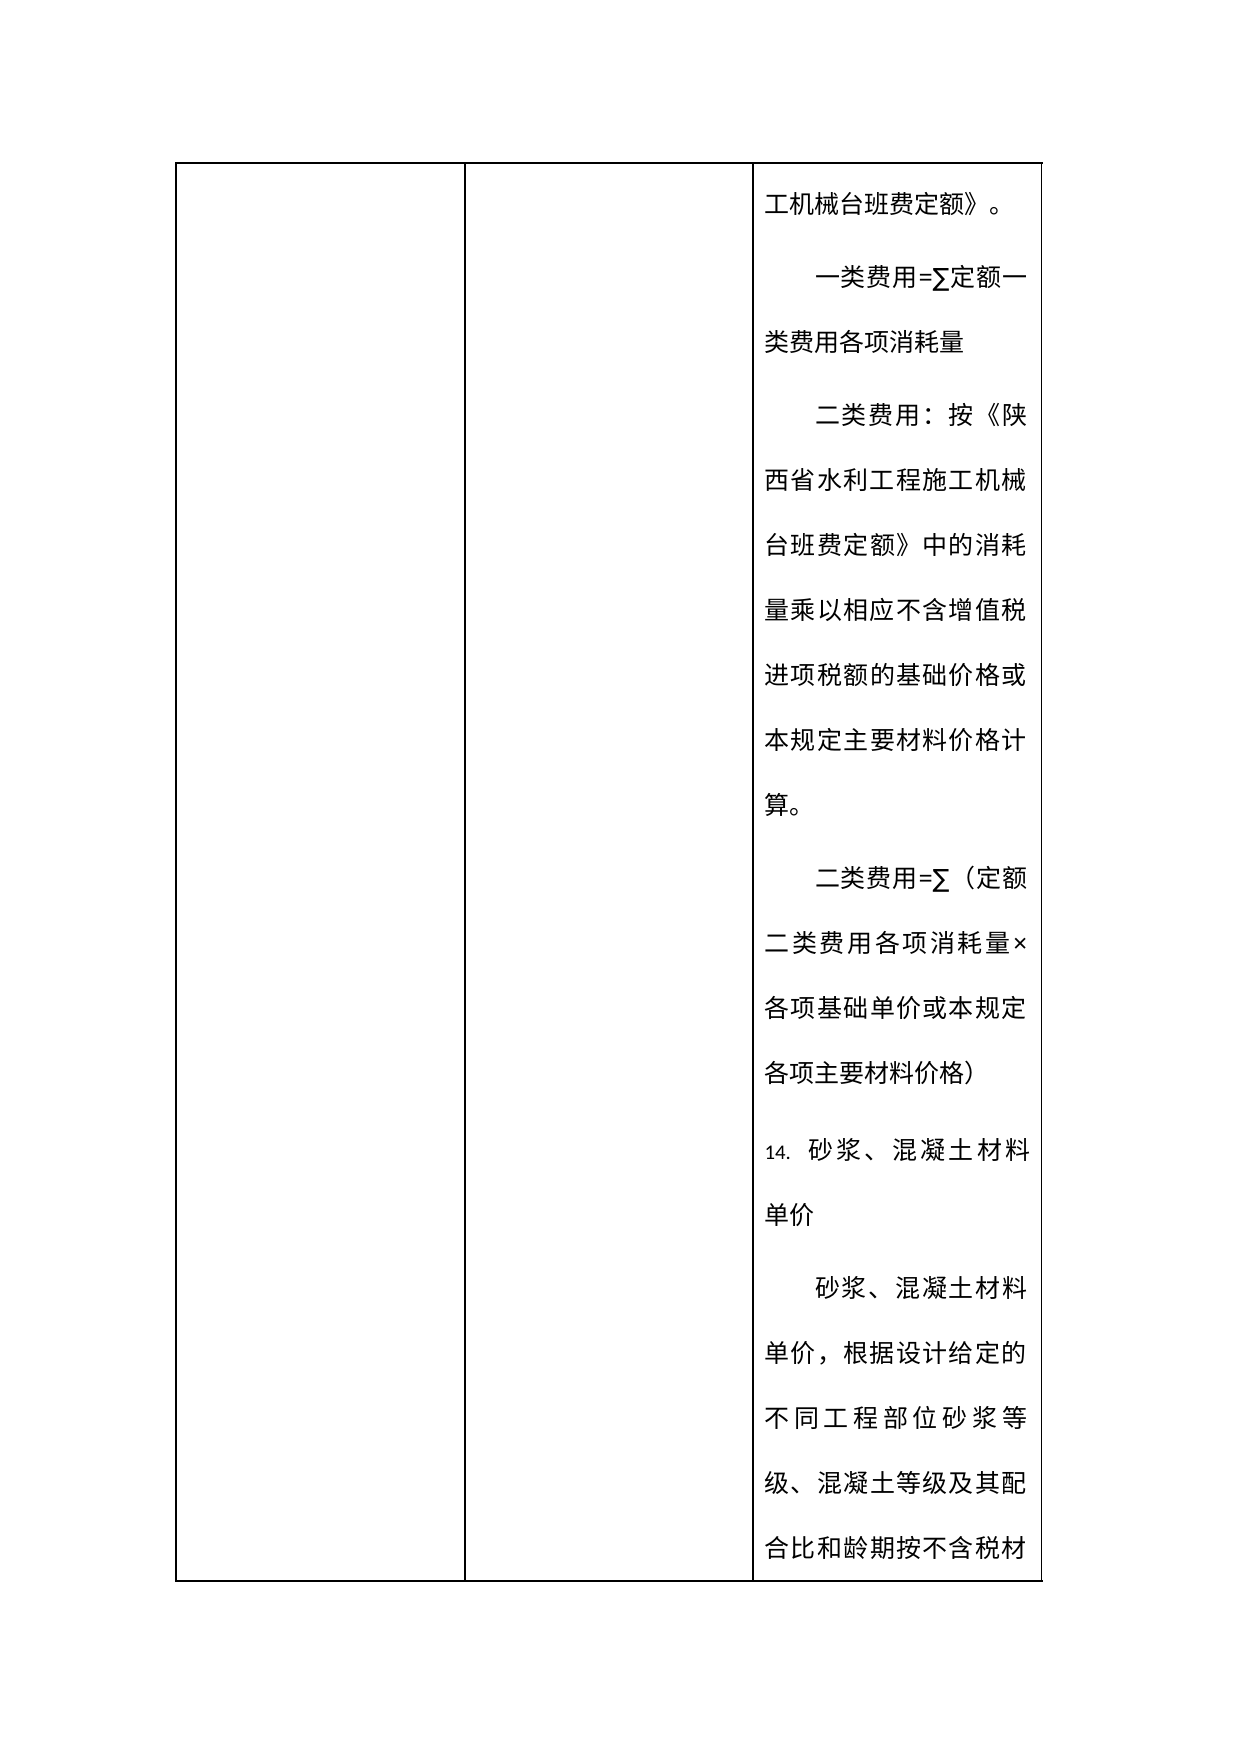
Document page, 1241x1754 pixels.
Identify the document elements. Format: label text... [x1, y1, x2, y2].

table_cell 1 [177, 164, 464, 1580]
table_cell [466, 164, 752, 1580]
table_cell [754, 164, 1041, 1580]
